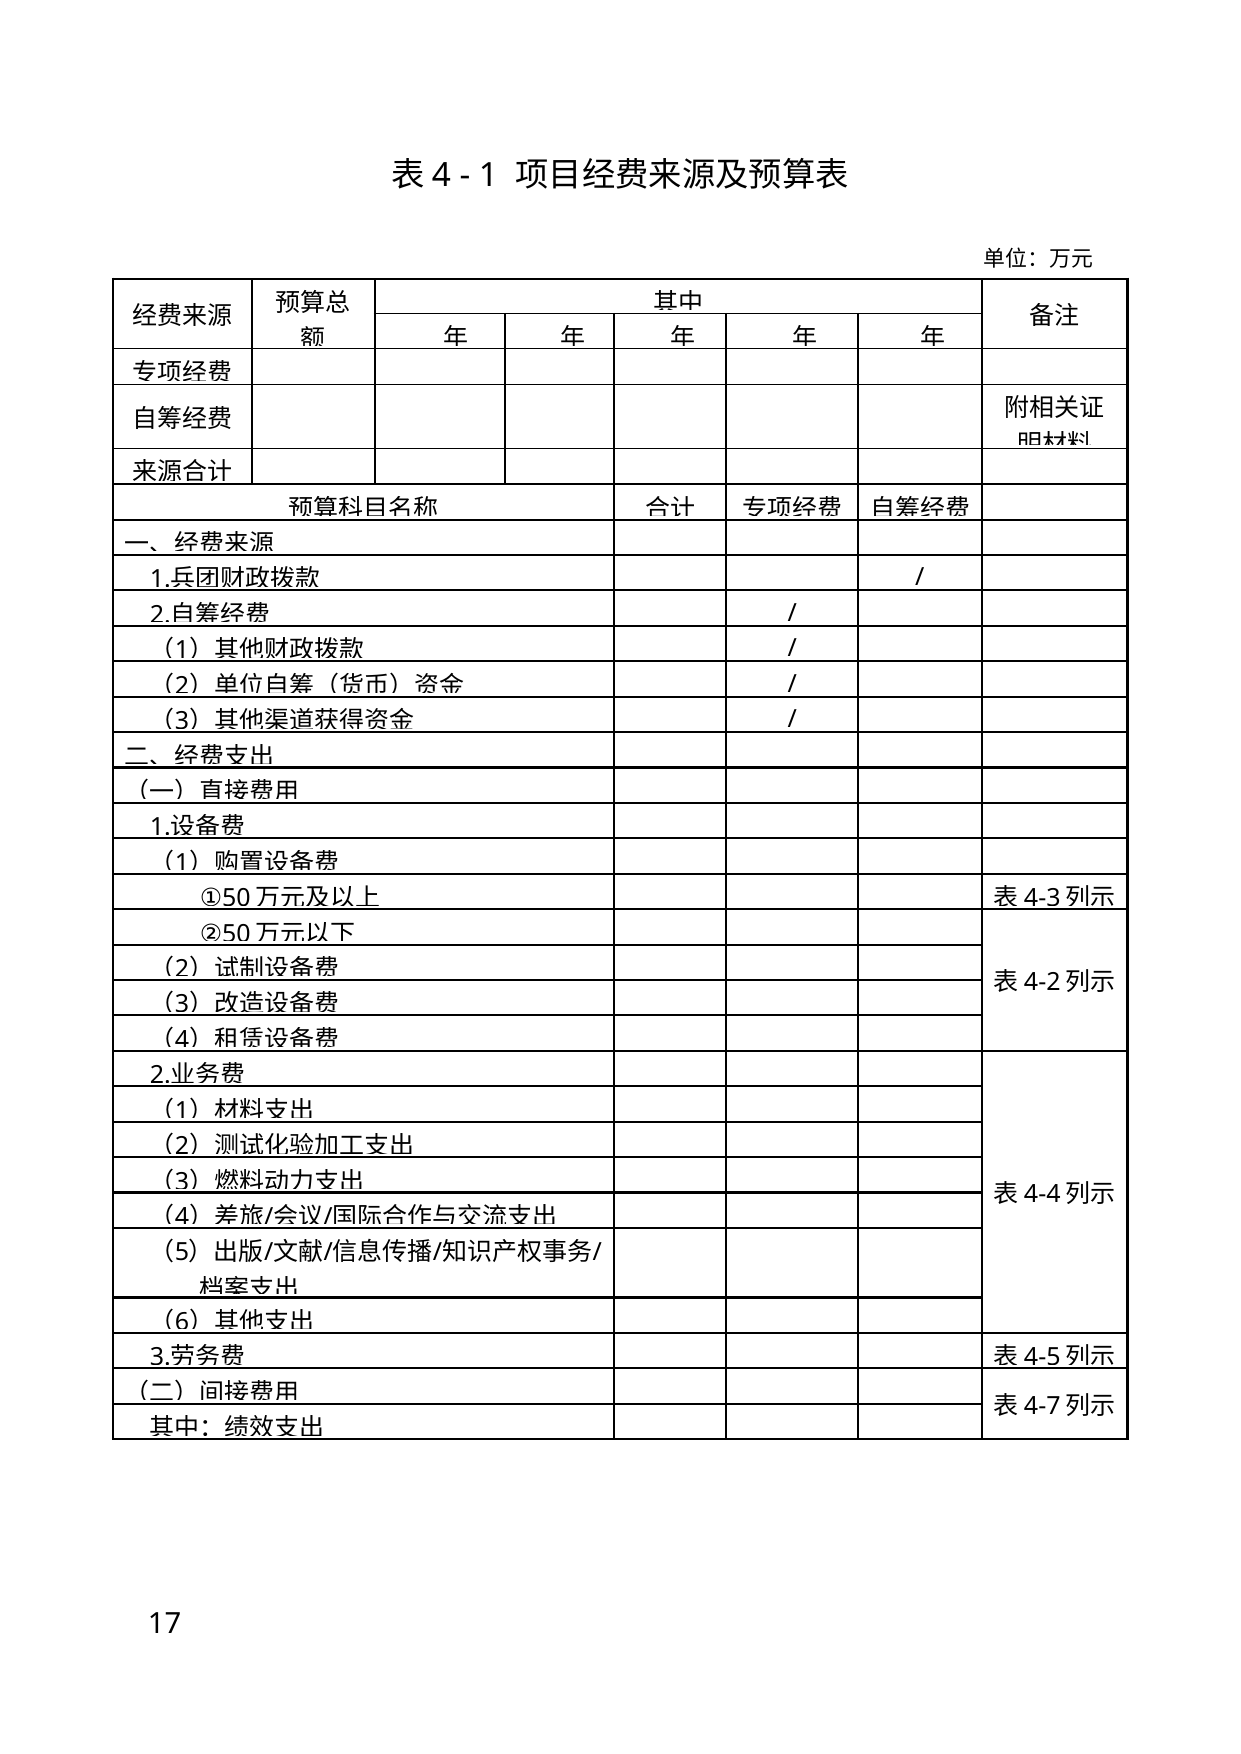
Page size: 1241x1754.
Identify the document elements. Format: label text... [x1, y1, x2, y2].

table_cell [859, 1334, 981, 1367]
table_cell [615, 698, 725, 731]
table_cell [615, 1016, 725, 1050]
table_cell 年 [859, 314, 981, 348]
table_cell [983, 698, 1126, 731]
table_cell [859, 1087, 981, 1121]
table_cell [727, 1229, 857, 1296]
table_cell [253, 449, 374, 483]
table_cell [727, 875, 857, 908]
table_header 经费来源 [114, 280, 251, 348]
table_cell [983, 591, 1126, 625]
table_cell 合计 [615, 485, 725, 518]
table_cell 专项经费 [727, 485, 857, 518]
table_cell [727, 733, 857, 766]
table_cell （1）购置设备费 [114, 839, 613, 873]
table_header 预算总额 [253, 280, 374, 348]
table_cell [615, 1229, 725, 1296]
table_cell [859, 910, 981, 943]
table_cell 自筹经费 [859, 485, 981, 518]
table_cell [727, 1016, 857, 1050]
table_cell / [727, 591, 857, 625]
table_cell （1）材料支出 [114, 1087, 613, 1121]
table_cell [615, 591, 725, 625]
table_cell [859, 1158, 981, 1191]
table_cell ①50万元及以上 [114, 875, 613, 908]
table_cell [983, 556, 1126, 589]
table_cell / [859, 556, 981, 589]
table_cell [615, 385, 725, 448]
table_cell 2.业务费 [114, 1052, 613, 1085]
table_cell [859, 1405, 981, 1438]
table_cell [983, 349, 1126, 384]
table_cell [615, 556, 725, 589]
table_cell [506, 449, 613, 483]
table_cell （3）燃料动力支出 [114, 1158, 613, 1191]
table_cell [615, 946, 725, 979]
table_cell [615, 1052, 725, 1085]
table_cell （二）间接费用 [114, 1369, 613, 1403]
table_cell [615, 1158, 725, 1191]
table_cell [727, 1405, 857, 1438]
table_cell （5）出版/文献/信息传播/知识产权事务/档案支出 [114, 1229, 613, 1296]
table_cell [859, 804, 981, 837]
table_cell [615, 733, 725, 766]
table_cell [615, 449, 725, 483]
table_cell [615, 804, 725, 837]
table_cell （1）其他财政拨款 [114, 627, 613, 660]
table_cell [615, 839, 725, 873]
table_cell 年 [727, 314, 857, 348]
table_cell [615, 1334, 725, 1367]
table_cell [727, 556, 857, 589]
table_cell [727, 1123, 857, 1156]
table_cell 年 [506, 314, 613, 348]
table_cell [983, 521, 1126, 554]
table_cell [615, 875, 725, 908]
table_cell 来源合计 [114, 449, 251, 483]
table_cell [859, 662, 981, 696]
subtitle 表4 - 1 项目经费来源及预算表 [148, 148, 1092, 196]
table_cell [859, 1123, 981, 1156]
table_cell [727, 1299, 857, 1332]
table_cell / [727, 698, 857, 731]
table_cell 专项经费 [114, 349, 251, 384]
table_cell [615, 1405, 725, 1438]
table_cell 表4-3列示 [983, 875, 1126, 908]
table_cell 二、经费支出 [114, 733, 613, 766]
table_cell [727, 385, 857, 448]
table_cell [859, 875, 981, 908]
table_cell （一）直接费用 [114, 769, 613, 802]
table_cell 附相关证明材料 [983, 385, 1126, 448]
table_cell （2）试制设备费 [114, 946, 613, 979]
table_cell 自筹经费 [114, 385, 251, 448]
table_cell [859, 1229, 981, 1296]
table_cell [727, 1334, 857, 1367]
table_cell [859, 839, 981, 873]
table_cell [727, 910, 857, 943]
table_cell [506, 349, 613, 384]
table_cell 2.自筹经费 [114, 591, 613, 625]
table_cell （4）租赁设备费 [114, 1016, 613, 1050]
table_cell [615, 1123, 725, 1156]
table_cell [859, 385, 981, 448]
table_cell [727, 449, 857, 483]
table_cell 3.劳务费 [114, 1334, 613, 1367]
table_cell [859, 1194, 981, 1227]
table_cell 1.兵团财政拨款 [114, 556, 613, 589]
table_cell [376, 349, 504, 384]
table_cell [859, 627, 981, 660]
table_cell [859, 521, 981, 554]
table_cell [727, 1052, 857, 1085]
table_cell [983, 769, 1126, 802]
table_cell [727, 769, 857, 802]
table_cell / [727, 627, 857, 660]
text 单位：万元 [148, 221, 1092, 277]
table_cell [727, 349, 857, 384]
table_cell [727, 804, 857, 837]
table_cell [615, 627, 725, 660]
table_cell [859, 946, 981, 979]
table_cell [983, 449, 1126, 483]
table_cell [615, 662, 725, 696]
table_cell [615, 349, 725, 384]
table_cell [253, 349, 374, 384]
table_cell [615, 1369, 725, 1403]
table_cell [983, 733, 1126, 766]
table_cell ②50万元以下 [114, 910, 613, 943]
table_cell [859, 698, 981, 731]
table_cell / [727, 662, 857, 696]
table_cell 表4-7列示 [983, 1369, 1126, 1438]
table_cell [859, 349, 981, 384]
table_cell [859, 1016, 981, 1050]
table_cell （4）差旅/会议/国际合作与交流支出 [114, 1194, 613, 1227]
table_cell [859, 591, 981, 625]
table_cell [506, 385, 613, 448]
table_cell [727, 521, 857, 554]
table_cell [615, 981, 725, 1014]
table_cell （3）改造设备费 [114, 981, 613, 1014]
table_cell [727, 981, 857, 1014]
table_cell （3）其他渠道获得资金 [114, 698, 613, 731]
table_cell 一、经费来源 [114, 521, 613, 554]
table_cell [727, 946, 857, 979]
table_cell 表4-5列示 [983, 1334, 1126, 1367]
table_header 其中 [376, 280, 981, 313]
table_cell [727, 1087, 857, 1121]
table_cell [983, 627, 1126, 660]
table_cell [615, 769, 725, 802]
table_cell [727, 1194, 857, 1227]
table_cell 预算科目名称 [114, 485, 613, 518]
table_cell 表4-2列示 [983, 910, 1126, 1050]
table_cell [615, 1299, 725, 1332]
table_cell （6）其他支出 [114, 1299, 613, 1332]
table_cell （2）单位自筹（货币）资金 [114, 662, 613, 696]
table_cell [727, 1158, 857, 1191]
table_cell [983, 662, 1126, 696]
table_cell [615, 1194, 725, 1227]
table_cell 1.设备费 [114, 804, 613, 837]
table_cell 年 [615, 314, 725, 348]
table_cell [615, 521, 725, 554]
table_cell [859, 733, 981, 766]
table_cell 其中：绩效支出 [114, 1405, 613, 1438]
table_cell [615, 910, 725, 943]
table_cell （2）测试化验加工支出 [114, 1123, 613, 1156]
table_header 备注 [983, 280, 1126, 348]
table_cell [983, 804, 1126, 837]
table_cell [859, 449, 981, 483]
table_cell [859, 981, 981, 1014]
table_cell [253, 385, 374, 448]
table_cell [615, 1087, 725, 1121]
table_cell [859, 1369, 981, 1403]
table_cell [727, 1369, 857, 1403]
table_cell [859, 769, 981, 802]
table_cell 年 [376, 314, 504, 348]
table_cell [376, 385, 504, 448]
table_cell [859, 1052, 981, 1085]
table_cell [727, 839, 857, 873]
table_cell [376, 449, 504, 483]
table_cell 表4-4列示 [983, 1052, 1126, 1332]
table_cell [859, 1299, 981, 1332]
table_cell [983, 485, 1126, 518]
table_cell [983, 839, 1126, 873]
